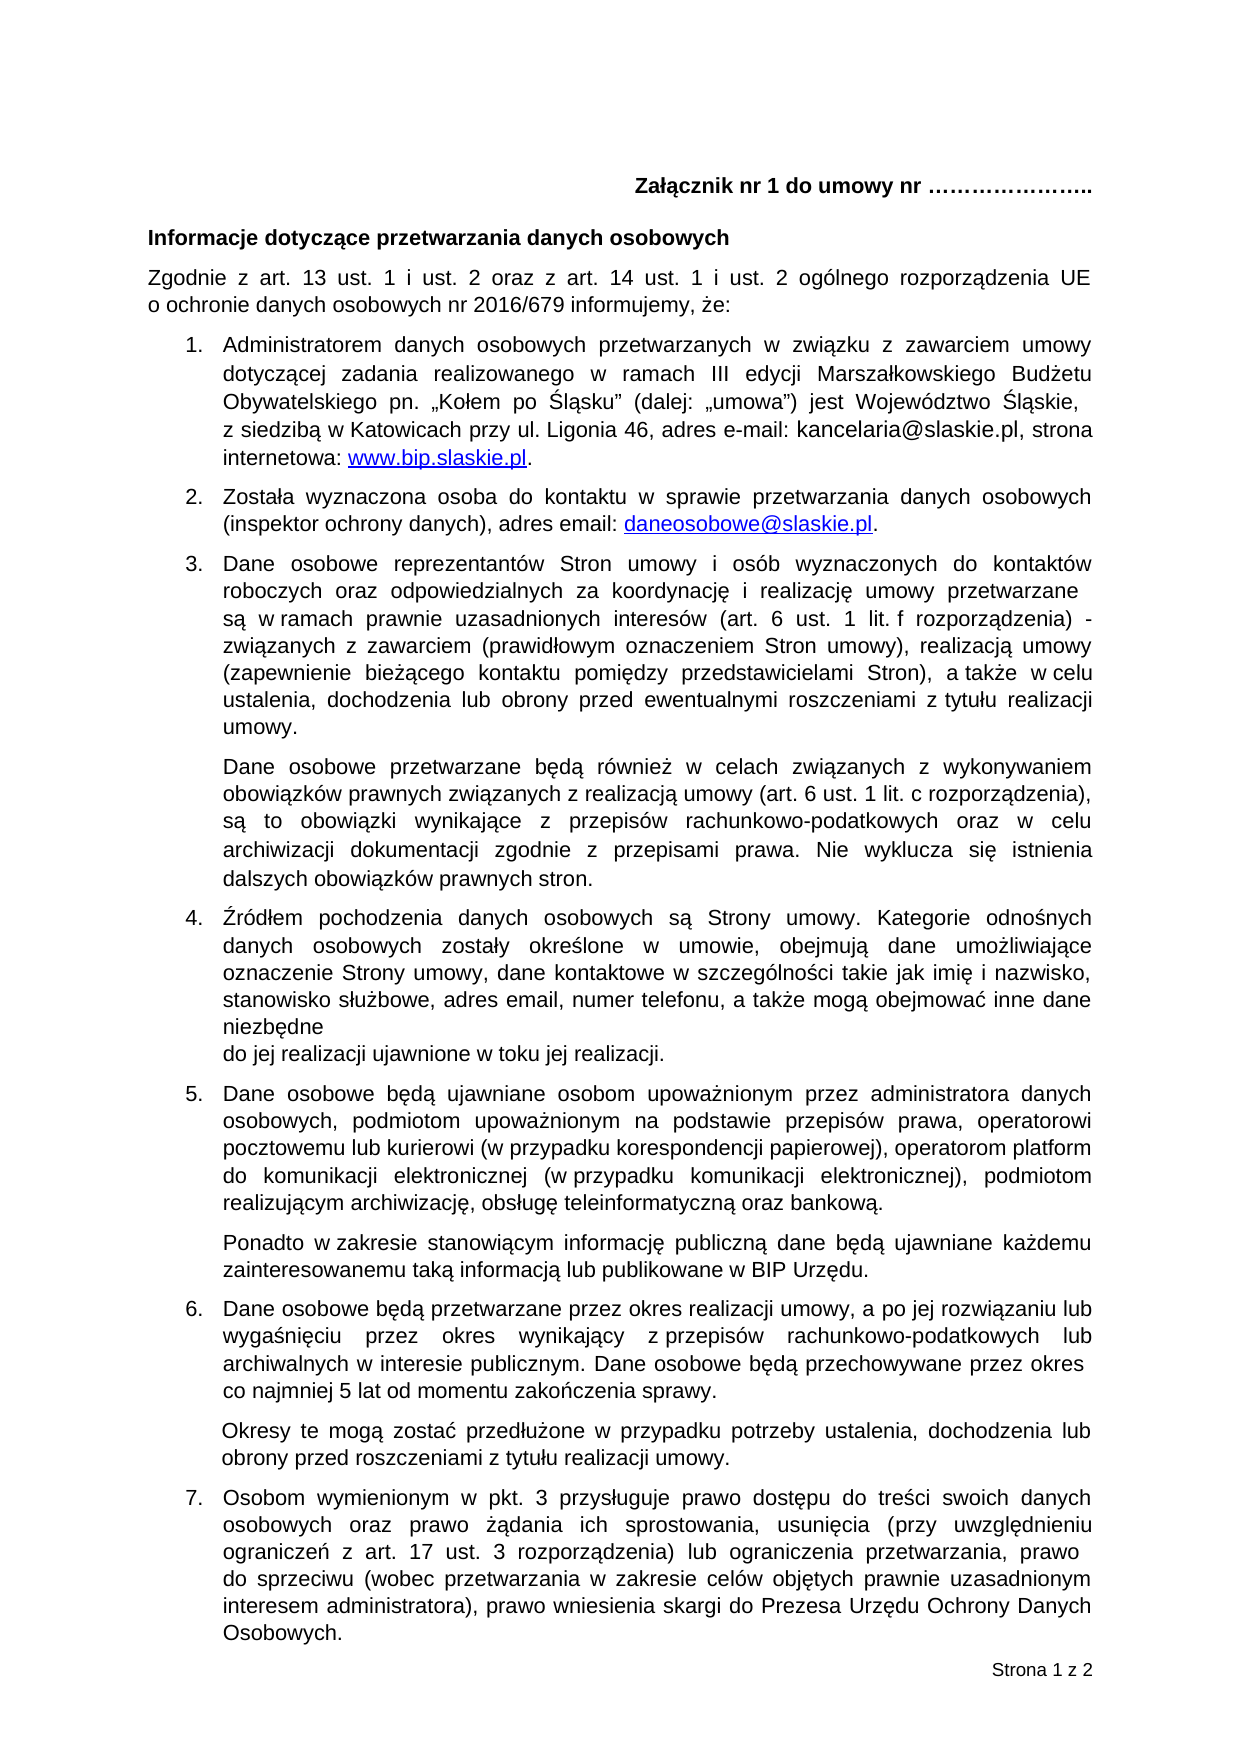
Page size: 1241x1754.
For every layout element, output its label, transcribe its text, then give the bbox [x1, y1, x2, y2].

text Zgodnie z art. 13 ust. 1 i ust. 2 oraz z art. 14 ust. 1 i ust. 2 ogólnego rozporządzenia UE o ochronie danych osobowych nr 2016/679 informujemy, że: [148, 264, 1093, 317]
list Źródłem pochodzenia danych osobowych są Strony umowy. Kategorie odnośnych danych osobowych zostały określone w umowie, obejmują dane umożliwiające oznaczenie Strony umowy, dane kontaktowe w szczególności takie jak imię i nazwisko, stanowisko służbowe, adres email, numer telefonu, a także mogą obejmować inne dane niezbędne do jej realizacji ujawnione w toku jej realizacji. [185, 905, 1093, 1066]
list Dane osobowe przetwarzane będą również w celach związanych z wykonywaniem obowiązków prawnych związanych z realizacją umowy (art. 6 ust. 1 lit. c rozporządzenia), są to obowiązki wynikające z przepisów rachunkowo-podatkowych oraz w celu archiwizacji dokumentacji zgodnie z przepisami prawa. Nie wyklucza się istnienia dalszych obowiązków prawnych stron. [223, 754, 1093, 891]
text Załącznik nr 1 do umowy nr ………………….. [221, 173, 1093, 198]
list Dane osobowe będą przetwarzane przez okres realizacji umowy, a po jej rozwiązaniu lub wygaśnięciu przez okres wynikający z przepisów rachunkowo-podatkowych lub archiwalnych w interesie publicznym. Dane osobowe będą przechowywane przez okres co najmniej 5 lat od momentu zakończenia sprawy. [185, 1296, 1093, 1403]
text Okresy te mogą zostać przedłużone w przypadku potrzeby ustalenia, dochodzenia lub obrony przed roszczeniami z tytułu realizacji umowy. [221, 1417, 1093, 1470]
list Dane osobowe reprezentantów Stron umowy i osób wyznaczonych do kontaktów roboczych oraz odpowiedzialnych za koordynację i realizację umowy przetwarzane są w ramach prawnie uzasadnionych interesów (art. 6 ust. 1 lit. f rozporządzenia) - związanych z zawarciem (prawidłowym oznaczeniem Stron umowy), realizacją umowy (zapewnienie bieżącego kontaktu pomiędzy przedstawicielami Stron), a także w celu ustalenia, dochodzenia lub obrony przed ewentualnymi roszczeniami z tytułu realizacji umowy. [185, 551, 1093, 739]
list Dane osobowe będą ujawniane osobom upoważnionym przez administratora danych osobowych, podmiotom upoważnionym na podstawie przepisów prawa, operatorowi pocztowemu lub kurierowi (w przypadku korespondencji papierowej), operatorom platform do komunikacji elektronicznej (w przypadku komunikacji elektronicznej), podmiotom realizującym archiwizację, obsługę teleinformatyczną oraz bankową. [185, 1081, 1093, 1215]
text Informacje dotyczące przetwarzania danych osobowych [148, 225, 1093, 250]
list Administratorem danych osobowych przetwarzanych w związku z zawarciem umowy dotyczącej zadania realizowanego w ramach III edycji Marszałkowskiego Budżetu Obywatelskiego pn. „Kołem po Śląsku” (dalej: „umowa”) jest Województwo Śląskie, z siedzibą w Katowicach przy ul. Ligonia 46, adres e-mail: kancelaria@slaskie.pl, strona internetowa: www.bip.slaskie.pl. [185, 331, 1093, 470]
list Została wyznaczona osoba do kontaktu w sprawie przetwarzania danych osobowych (inspektor ochrony danych), adres email: daneosobowe@slaskie.pl. [185, 484, 1093, 537]
list Osobom wymienionym w pkt. 3 przysługuje prawo dostępu do treści swoich danych osobowych oraz prawo żądania ich sprostowania, usunięcia (przy uwzględnieniu ograniczeń z art. 17 ust. 3 rozporządzenia) lub ograniczenia przetwarzania, prawo do sprzeciwu (wobec przetwarzania w zakresie celów objętych prawnie uzasadnionym interesem administratora), prawo wniesienia skargi do Prezesa Urzędu Ochrony Danych Osobowych. [185, 1484, 1093, 1646]
list Ponadto w zakresie stanowiącym informację publiczną dane będą ujawniane każdemu zainteresowanemu taką informacją lub publikowane w BIP Urzędu. [223, 1229, 1093, 1282]
